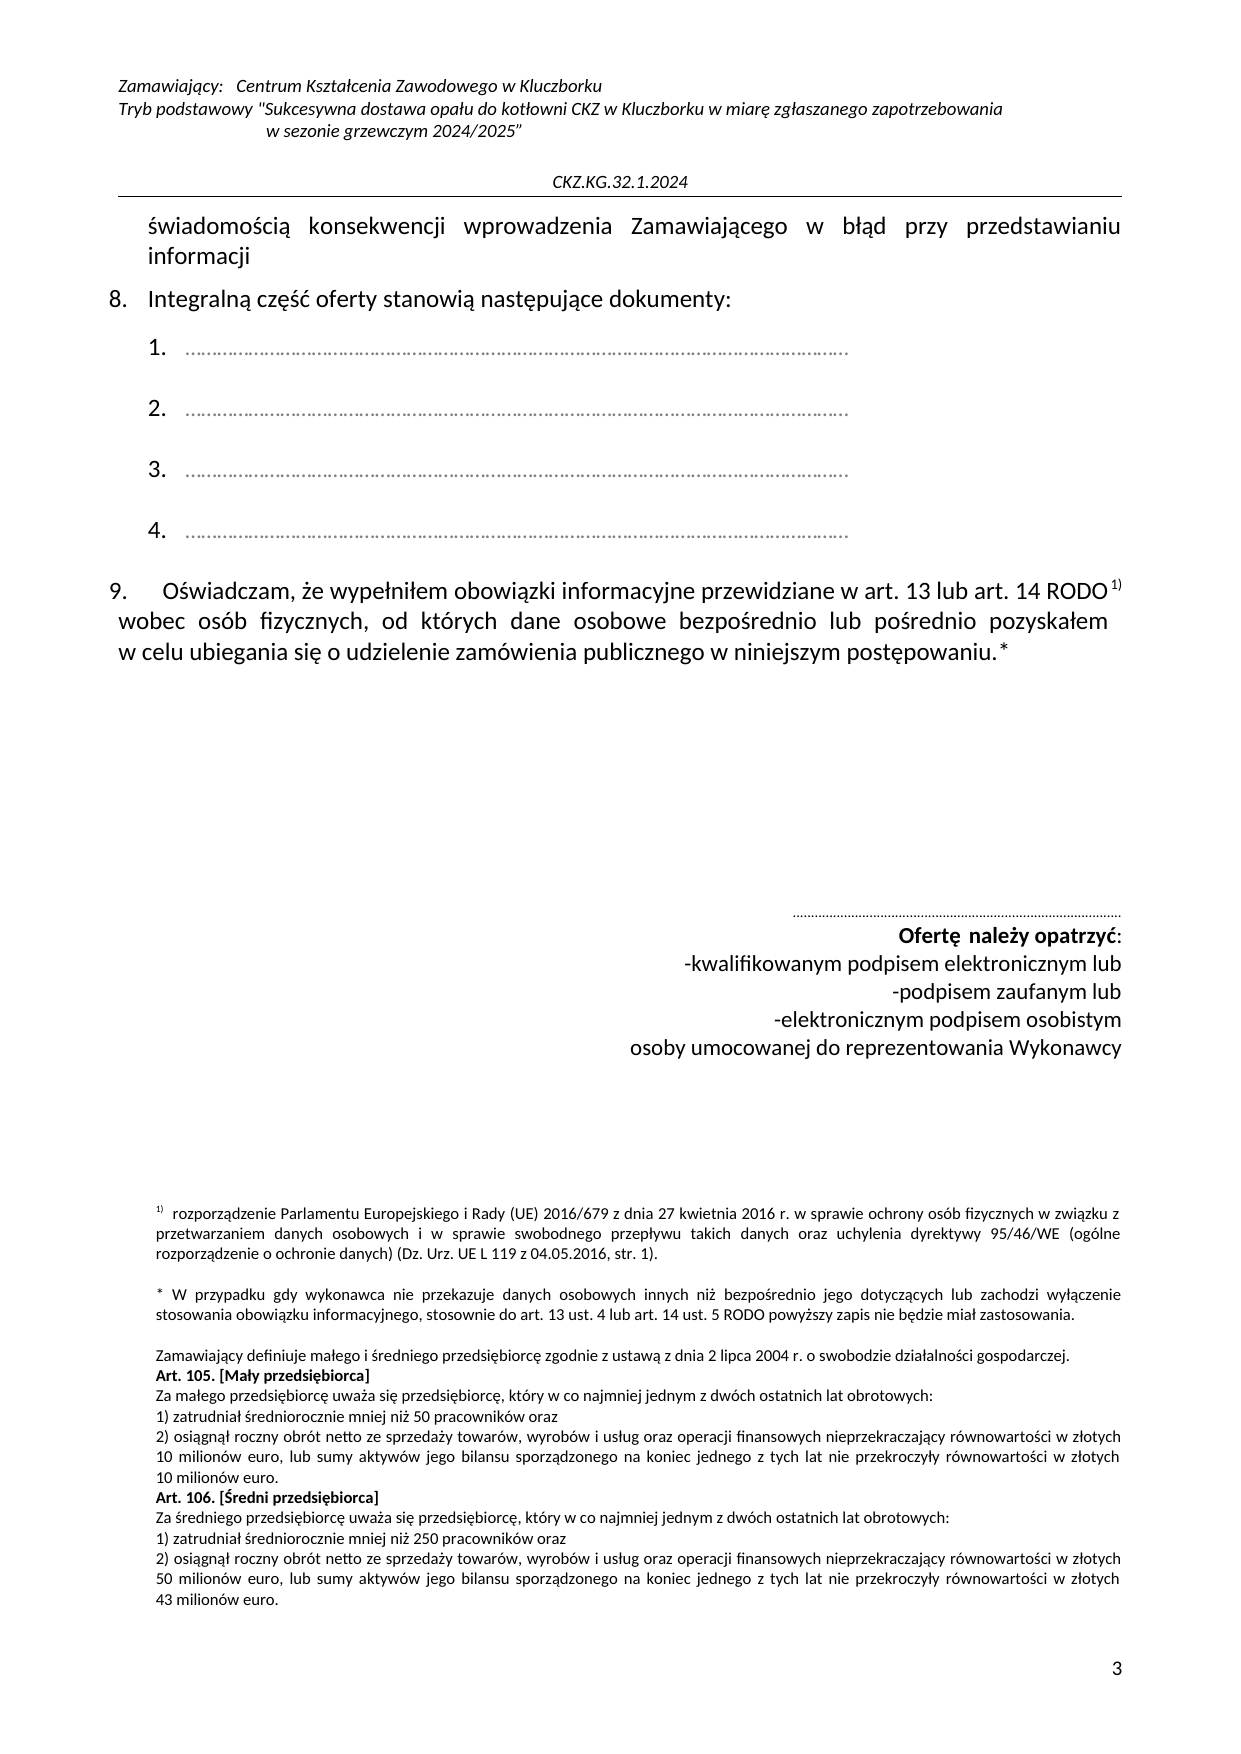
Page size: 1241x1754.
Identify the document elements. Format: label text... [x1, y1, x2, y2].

list Integralną część oferty stanowią następujące dokumenty: [118, 283, 1122, 314]
text 2) osiągnął roczny obrót netto ze sprzedaży towarów, wyrobów i usług oraz operacji finansowych nieprzekraczający równowartości w złotych 10 milionów euro, lub sumy aktywów jego bilansu sporządzonego na koniec jednego z tych lat nie przekroczyły równowartości w złotych 10 milionów euro. [156, 1426, 1122, 1487]
text 1) rozporządzenie Parlamentu Europejskiego i Rady (UE) 2016/679 z dnia 27 kwietnia 2016 r. w sprawie ochrony osób fizycznych w związku z przetwarzaniem danych osobowych i w sprawie swobodnego przepływu takich danych oraz uchylenia dyrektywy 95/46/WE (ogólne rozporządzenie o ochronie danych) (Dz. Urz. UE L 119 z 04.05.2016, str. 1). [156, 1203, 1122, 1264]
text Za małego przedsiębiorcę uważa się przedsiębiorcę, który w co najmniej jednym z dwóch ostatnich lat obrotowych: [156, 1386, 1122, 1406]
text 2) osiągnął roczny obrót netto ze sprzedaży towarów, wyrobów i usług oraz operacji finansowych nieprzekraczający równowartości w złotych 50 milionów euro, lub sumy aktywów jego bilansu sporządzonego na koniec jednego z tych lat nie przekroczyły równowartości w złotych 43 milionów euro. [156, 1548, 1122, 1609]
text 1) zatrudniał średniorocznie mniej niż 50 pracowników oraz [156, 1406, 1122, 1426]
text osoby umocowanej do reprezentowania Wykonawcy [156, 1033, 1122, 1061]
text * W przypadku gdy wykonawca nie przekazuje danych osobowych innych niż bezpośrednio jego dotyczących lub zachodzi wyłączenie stosowania obowiązku informacyjnego, stosownie do art. 13 ust. 4 lub art. 14 ust. 5 RODO powyższy zapis nie będzie miał zastosowania. [156, 1284, 1122, 1325]
text 1) zatrudniał średniorocznie mniej niż 250 pracowników oraz [156, 1528, 1122, 1548]
text -podpisem zaufanym lub [156, 977, 1122, 1005]
text Zamawiający definiuje małego i średniego przedsiębiorcę zgodnie z ustawą z dnia 2 lipca 2004 r. o swobodzie działalności gospodarczej. [156, 1345, 1122, 1365]
text .......................................................................................... [156, 891, 1122, 921]
text Ofertę należy opatrzyć: [156, 921, 1122, 949]
text Za średniego przedsiębiorcę uważa się przedsiębiorcę, który w co najmniej jednym z dwóch ostatnich lat obrotowych: [156, 1508, 1122, 1528]
text Art. 106. [Średni przedsiębiorca] [156, 1487, 1122, 1508]
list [118, 210, 1122, 271]
list Oświadczam, że wypełniłem obowiązki informacyjne przewidziane w art. 13 lub art. 14 RODO1) wobec osób fizycznych, od których dane osobowe bezpośrednio lub pośrednio pozyskałem w celu ubiegania się o udzielenie zamówienia publicznego w niniejszym postępowaniu.* [118, 575, 1122, 667]
text Art. 105. [Mały przedsiębiorca] [156, 1365, 1122, 1386]
text -kwalifikowanym podpisem elektronicznym lub [156, 949, 1122, 977]
text -elektronicznym podpisem osobistym [156, 1005, 1122, 1033]
